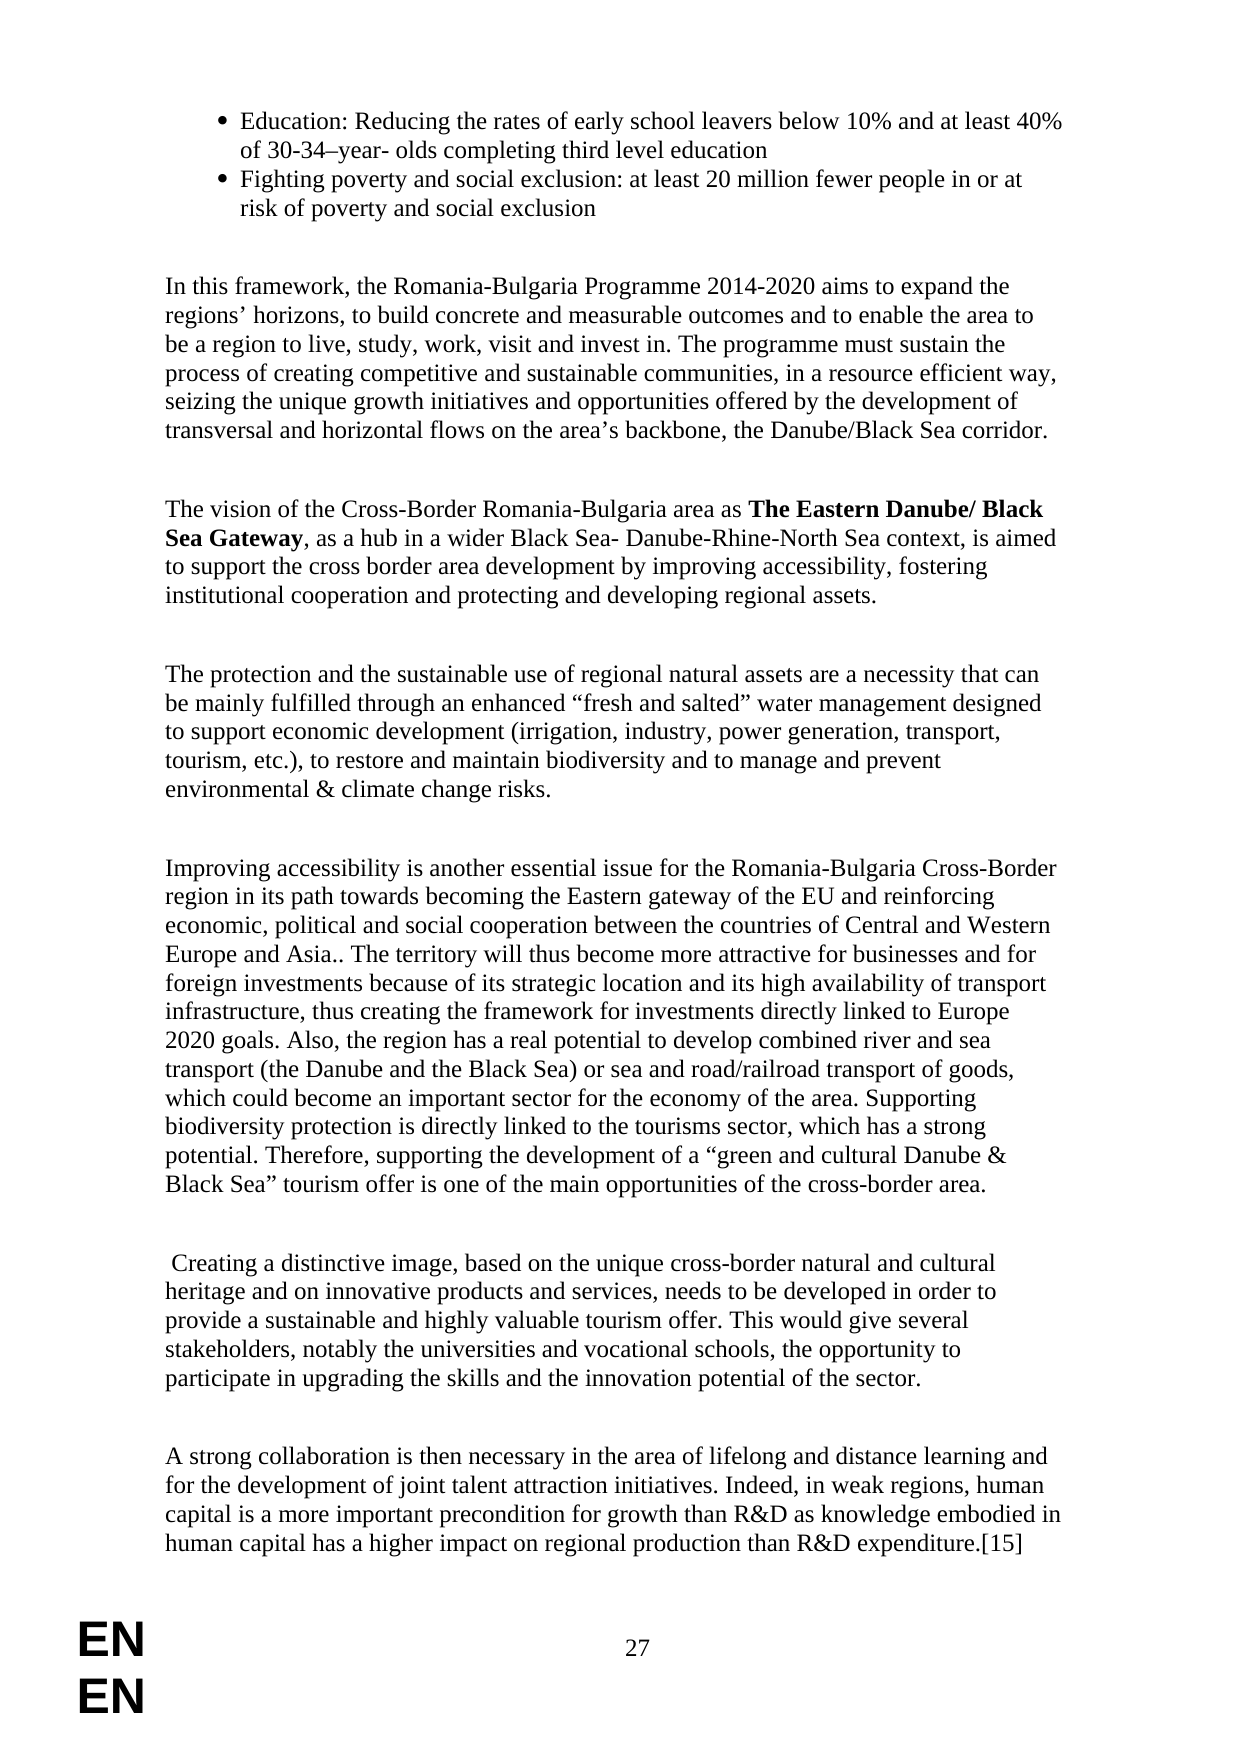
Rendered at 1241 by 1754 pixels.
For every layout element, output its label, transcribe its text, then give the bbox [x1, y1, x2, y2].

text Improving accessibility is another essential issue for the Romania-Bulgaria Cross-Border region in its path towards becoming the Eastern gateway of the EU and reinforcing economic, political and social cooperation between the countries of Central and Western Europe and Asia.. The territory will thus become more attractive for businesses and for foreign investments because of its strategic location and its high availability of transport infrastructure, thus creating the framework for investments directly linked to Europe 2020 goals. Also, the region has a real potential to develop combined river and sea transport (the Danube and the Black Sea) or sea and road/railroad transport of goods, which could become an important sector for the economy of the area. Supporting biodiversity protection is directly linked to the tourisms sector, which has a strong potential. Therefore, supporting the development of a “green and cultural Danube & Black Sea” tourism offer is one of the main opportunities of the cross-border area. [165, 853, 1063, 1198]
list Education: Reducing the rates of early school leavers below 10% and at least 40% of 30-34–year- olds completing third level education [218, 106, 1063, 164]
text Creating a distinctive image, based on the unique cross-border natural and cultural heritage and on innovative products and services, needs to be developed in order to provide a sustainable and highly valuable tourism offer. This would give several stakeholders, notably the universities and vocational schools, the opportunity to participate in upgrading the skills and the innovation potential of the sector. [165, 1248, 1063, 1391]
text In this framework, the Romania-Bulgaria Programme 2014-2020 aims to expand the regions’ horizons, to build concrete and measurable outcomes and to enable the area to be a region to live, study, work, visit and invest in. The programme must sustain the process of creating competitive and sustainable communities, in a resource efficient way, seizing the unique growth initiatives and opportunities offered by the development of transversal and horizontal flows on the area’s backbone, the Danube/Black Sea corridor. [165, 271, 1063, 444]
text A strong collaboration is then necessary in the area of lifelong and distance learning and for the development of joint talent attraction initiatives. Indeed, in weak regions, human capital is a more important precondition for growth than R&D as knowledge embodied in human capital has a higher impact on regional production than R&D expenditure.[15] [165, 1441, 1063, 1556]
text The protection and the sustainable use of regional natural assets are a necessity that can be mainly fulfilled through an enhanced “fresh and salted” water management designed to support economic development (irrigation, industry, power generation, transport, tourism, etc.), to restore and maintain biodiversity and to manage and prevent environmental & climate change risks. [165, 659, 1063, 803]
list Fighting poverty and social exclusion: at least 20 million fewer people in or at risk of poverty and social exclusion [218, 164, 1063, 221]
text The vision of the Cross-Border Romania-Bulgaria area as The Eastern Danube/ Black Sea Gateway, as a hub in a wider Black Sea- Danube-Rhine-North Sea context, is aimed to support the cross border area development by improving accessibility, fostering institutional cooperation and protecting and developing regional assets. [165, 494, 1063, 609]
